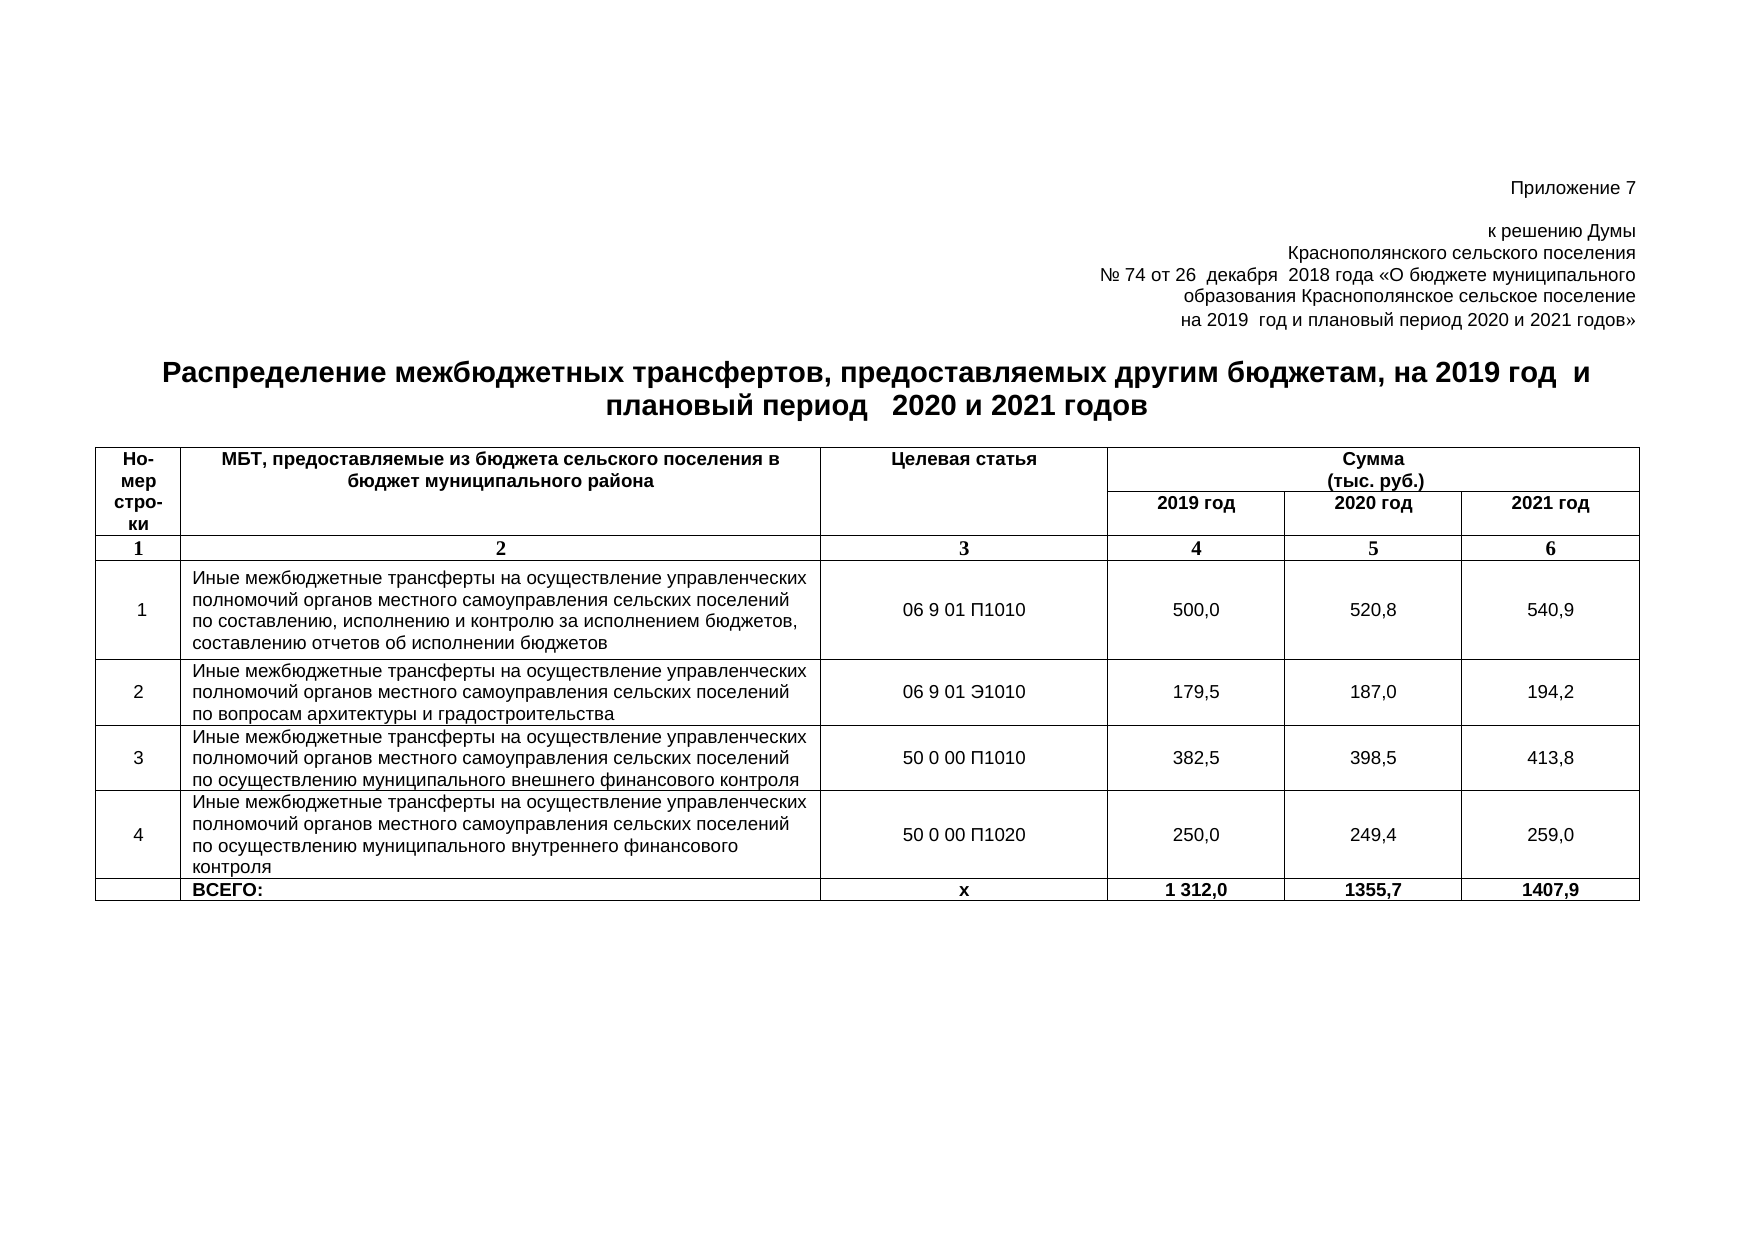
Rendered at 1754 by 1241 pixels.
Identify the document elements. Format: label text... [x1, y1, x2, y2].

table_cell 1407,9 [1462, 879, 1639, 900]
table_header Сумма (тыс. руб.) [1108, 448, 1639, 491]
table_cell 194,2 [1462, 660, 1639, 724]
table_cell [96, 879, 180, 900]
table_cell 50 0 00 П1020 [821, 791, 1107, 877]
table_header Целевая статья [821, 448, 1107, 535]
text № 74 от 26 декабря 2018 года «О бюджете муниципального [118, 263, 1636, 285]
table_cell 4 [1108, 536, 1284, 560]
table_cell 1 [96, 536, 180, 560]
table_header МБТ, предоставляемые из бюджета сельского поселения в бюджет муниципального района [181, 448, 820, 535]
text Распределение межбюджетных трансфертов, предоставляемых другим бюджетам, на 2019 год и плановый период 2020 и 2021 годов [118, 355, 1636, 422]
text на 2019 год и плановый период 2020 и 2021 годов» [118, 307, 1636, 331]
table_header Но-мер стро-ки [96, 448, 180, 535]
table_cell 2019 год [1108, 492, 1284, 535]
table_cell 179,5 [1108, 660, 1284, 724]
text образования Краснополянское сельское поселение [118, 285, 1636, 307]
table_cell 1 312,0 [1108, 879, 1284, 900]
table_cell 500,0 [1108, 561, 1284, 659]
table_cell Иные межбюджетные трансферты на осуществление управленческих полномочий органов местного самоуправления сельских поселений по осуществлению муниципального внешнего финансового контроля [181, 726, 820, 790]
table_cell Иные межбюджетные трансферты на осуществление управленческих полномочий органов местного самоуправления сельских поселений по осуществлению муниципального внутреннего финансового контроля [181, 791, 820, 877]
table_cell 3 [821, 536, 1107, 560]
table_cell 2021 год [1462, 492, 1639, 535]
table_cell 3 [96, 726, 180, 790]
table_cell 382,5 [1108, 726, 1284, 790]
table_cell 06 9 01 Э1010 [821, 660, 1107, 724]
table_cell 249,4 [1285, 791, 1461, 877]
table_cell 413,8 [1462, 726, 1639, 790]
table_cell 6 [1462, 536, 1639, 560]
table_cell 398,5 [1285, 726, 1461, 790]
table_cell 1355,7 [1285, 879, 1461, 900]
text Приложение 7 [118, 177, 1636, 199]
table_cell 259,0 [1462, 791, 1639, 877]
table_cell 2 [96, 660, 180, 724]
text Краснополянского сельского поселения [118, 242, 1636, 263]
table_cell 540,9 [1462, 561, 1639, 659]
table_cell 1 [96, 561, 180, 659]
table_cell 520,8 [1285, 561, 1461, 659]
table_cell х [821, 879, 1107, 900]
table_cell 4 [96, 791, 180, 877]
table_cell 50 0 00 П1010 [821, 726, 1107, 790]
table_cell 250,0 [1108, 791, 1284, 877]
table_cell 5 [1285, 536, 1461, 560]
table_cell 2020 год [1285, 492, 1461, 535]
table_cell 06 9 01 П1010 [821, 561, 1107, 659]
table_cell 2 [181, 536, 820, 560]
text к решению Думы [118, 220, 1636, 242]
table_cell Иные межбюджетные трансферты на осуществление управленческих полномочий органов местного самоуправления сельских поселений по вопросам архитектуры и градостроительства [181, 660, 820, 724]
table_cell 187,0 [1285, 660, 1461, 724]
table_cell Иные межбюджетные трансферты на осуществление управленческих полномочий органов местного самоуправления сельских поселений по составлению, исполнению и контролю за исполнением бюджетов, составлению отчетов об исполнении бюджетов [181, 561, 820, 659]
table_cell ВСЕГО: [181, 879, 820, 900]
